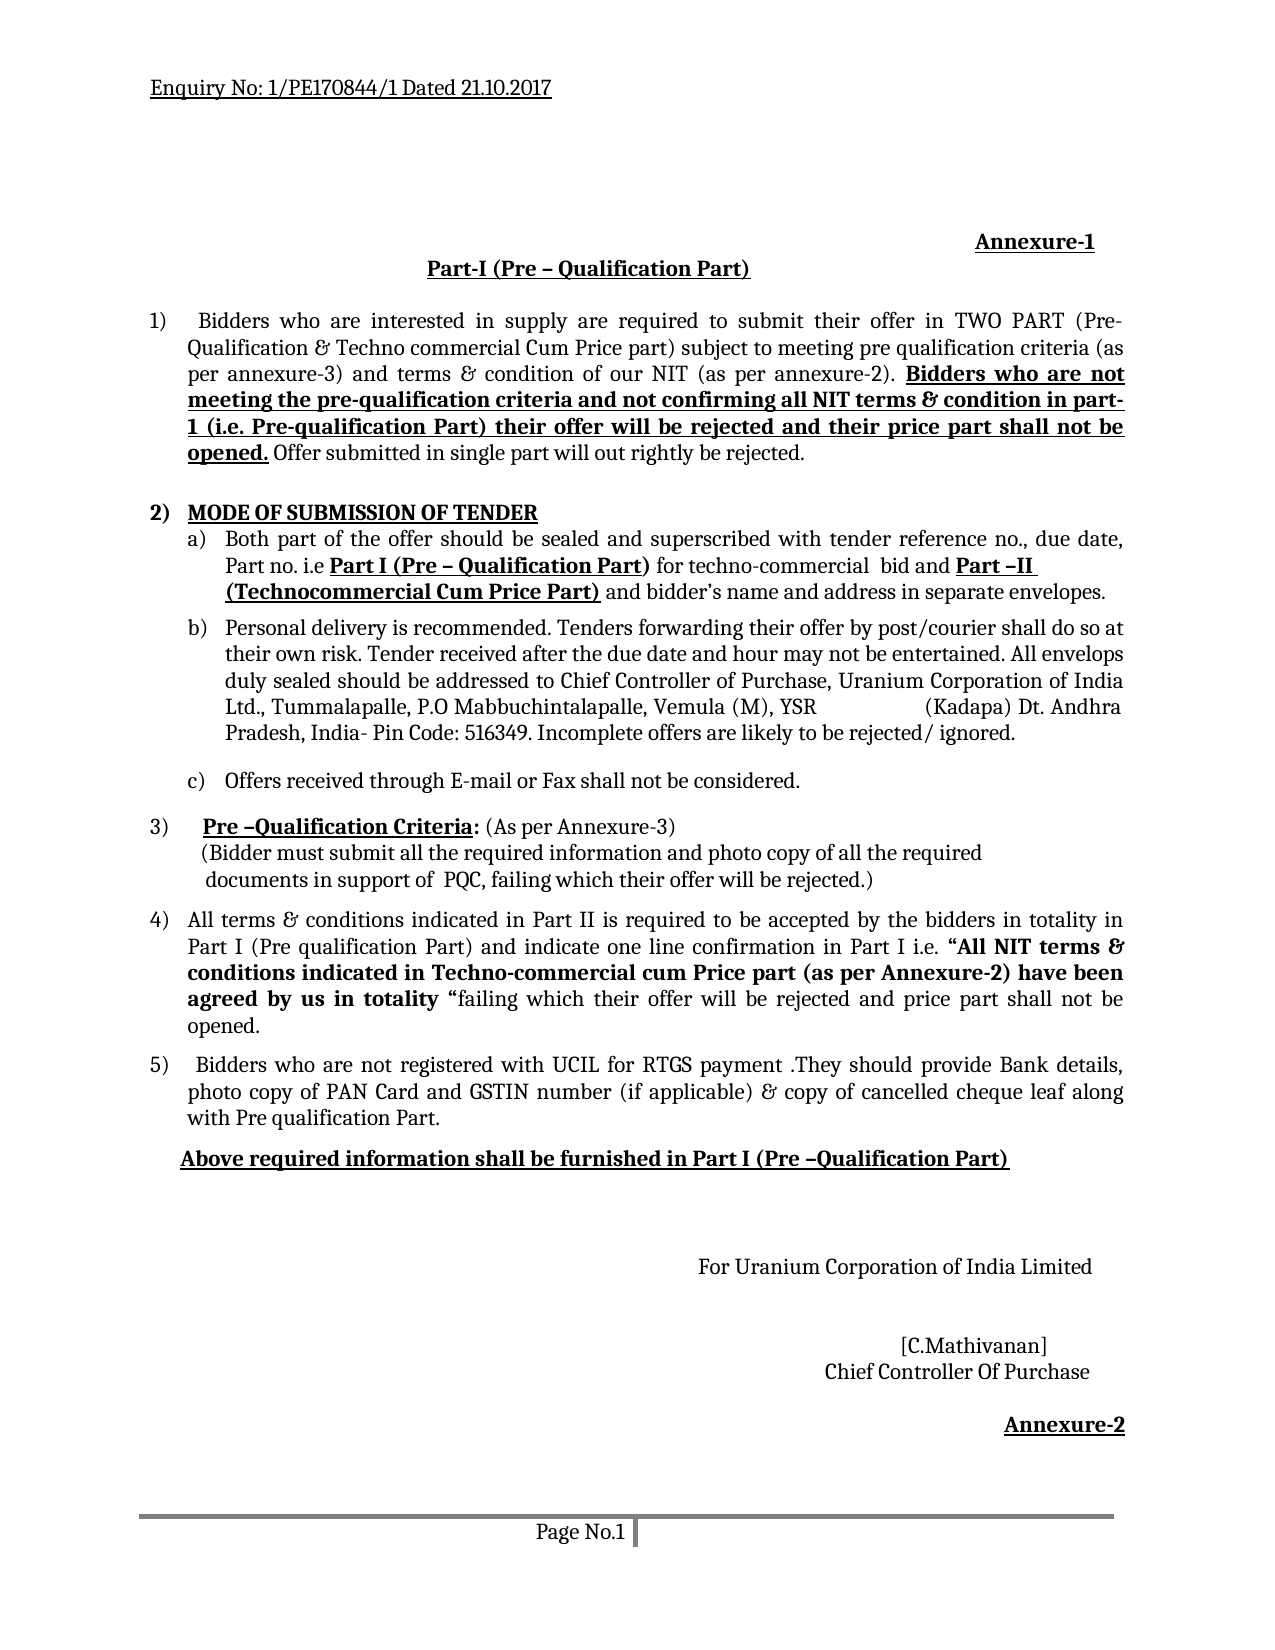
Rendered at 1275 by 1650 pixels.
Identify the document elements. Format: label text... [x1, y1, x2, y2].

list All terms & conditions indicated in Part II is required to be accepted by the bidders in totality in Part I (Pre qualification Part) and indicate one line confirmation in Part I i.e. “All NIT terms & conditions indicated in Techno-commercial cum Price part (as per Annexure-2) have been agreed by us in totality “failing which their offer will be rejected and price part shall not be opened. [150, 907, 1125, 1039]
list Personal delivery is recommended. Tenders forwarding their offer by post/courier shall do so at their own risk. Tender received after the due date and hour may not be entertained. All envelops duly sealed should be addressed to Chief Controller of Purchase, Uranium Corporation of India Ltd., Tummalapalle, P.O Mabbuchintalapalle, Vemula (M), YSR (Kadapa) Dt. Andhra Pradesh, India- Pin Code: 516349. Incomplete offers are likely to be rejected/ ignored. [187, 615, 1125, 747]
text Part-I (Pre – Qualification Part) [150, 255, 1125, 282]
text [C.Mathivanan] [825, 1333, 1125, 1359]
text (Bidder must submit all the required information and photo copy of all the required [150, 840, 1125, 866]
list Bidders who are not registered with UCIL for RTGS payment .They should provide Bank details, photo copy of PAN Card and GSTIN number (if applicable) & copy of cancelled cheque leaf along with Pre qualification Part. [150, 1052, 1125, 1131]
list Pre –Qualification Criteria: (As per Annexure-3) [150, 814, 1125, 840]
text For Uranium Corporation of India Limited [150, 1253, 1125, 1280]
text Annexure-1 [900, 229, 1125, 255]
text Annexure-2 [825, 1412, 1125, 1438]
list (Technocommercial Cum Price Part) and bidder’s name and address in separate envelopes. [225, 579, 1125, 605]
list MODE OF SUBMISSION OF TENDER [150, 500, 1125, 526]
list Both part of the offer should be sealed and superscribed with tender reference no., due date, Part no. i.e Part I (Pre – Qualification Part) for techno-commercial bid and Part –II [187, 526, 1125, 579]
text Above required information shall be furnished in Part I (Pre –Qualification Part) [150, 1146, 1125, 1172]
list Offers received through E-mail or Fax shall not be considered. [187, 768, 1125, 794]
text documents in support of PQC, failing which their offer will be rejected.) [150, 866, 1125, 893]
text Chief Controller Of Purchase [825, 1359, 1125, 1385]
list Bidders who are interested in supply are required to submit their offer in TWO PART (Pre-Qualification & Techno commercial Cum Price part) subject to meeting pre qualification criteria (as per annexure-3) and terms & condition of our NIT (as per annexure-2). Bidders who are not meeting the pre-qualification criteria and not confirming all NIT terms & condition in part-1 (i.e. Pre-qualification Part) their offer will be rejected and their price part shall not be opened. Offer submitted in single part will out rightly be rejected. [150, 308, 1125, 466]
